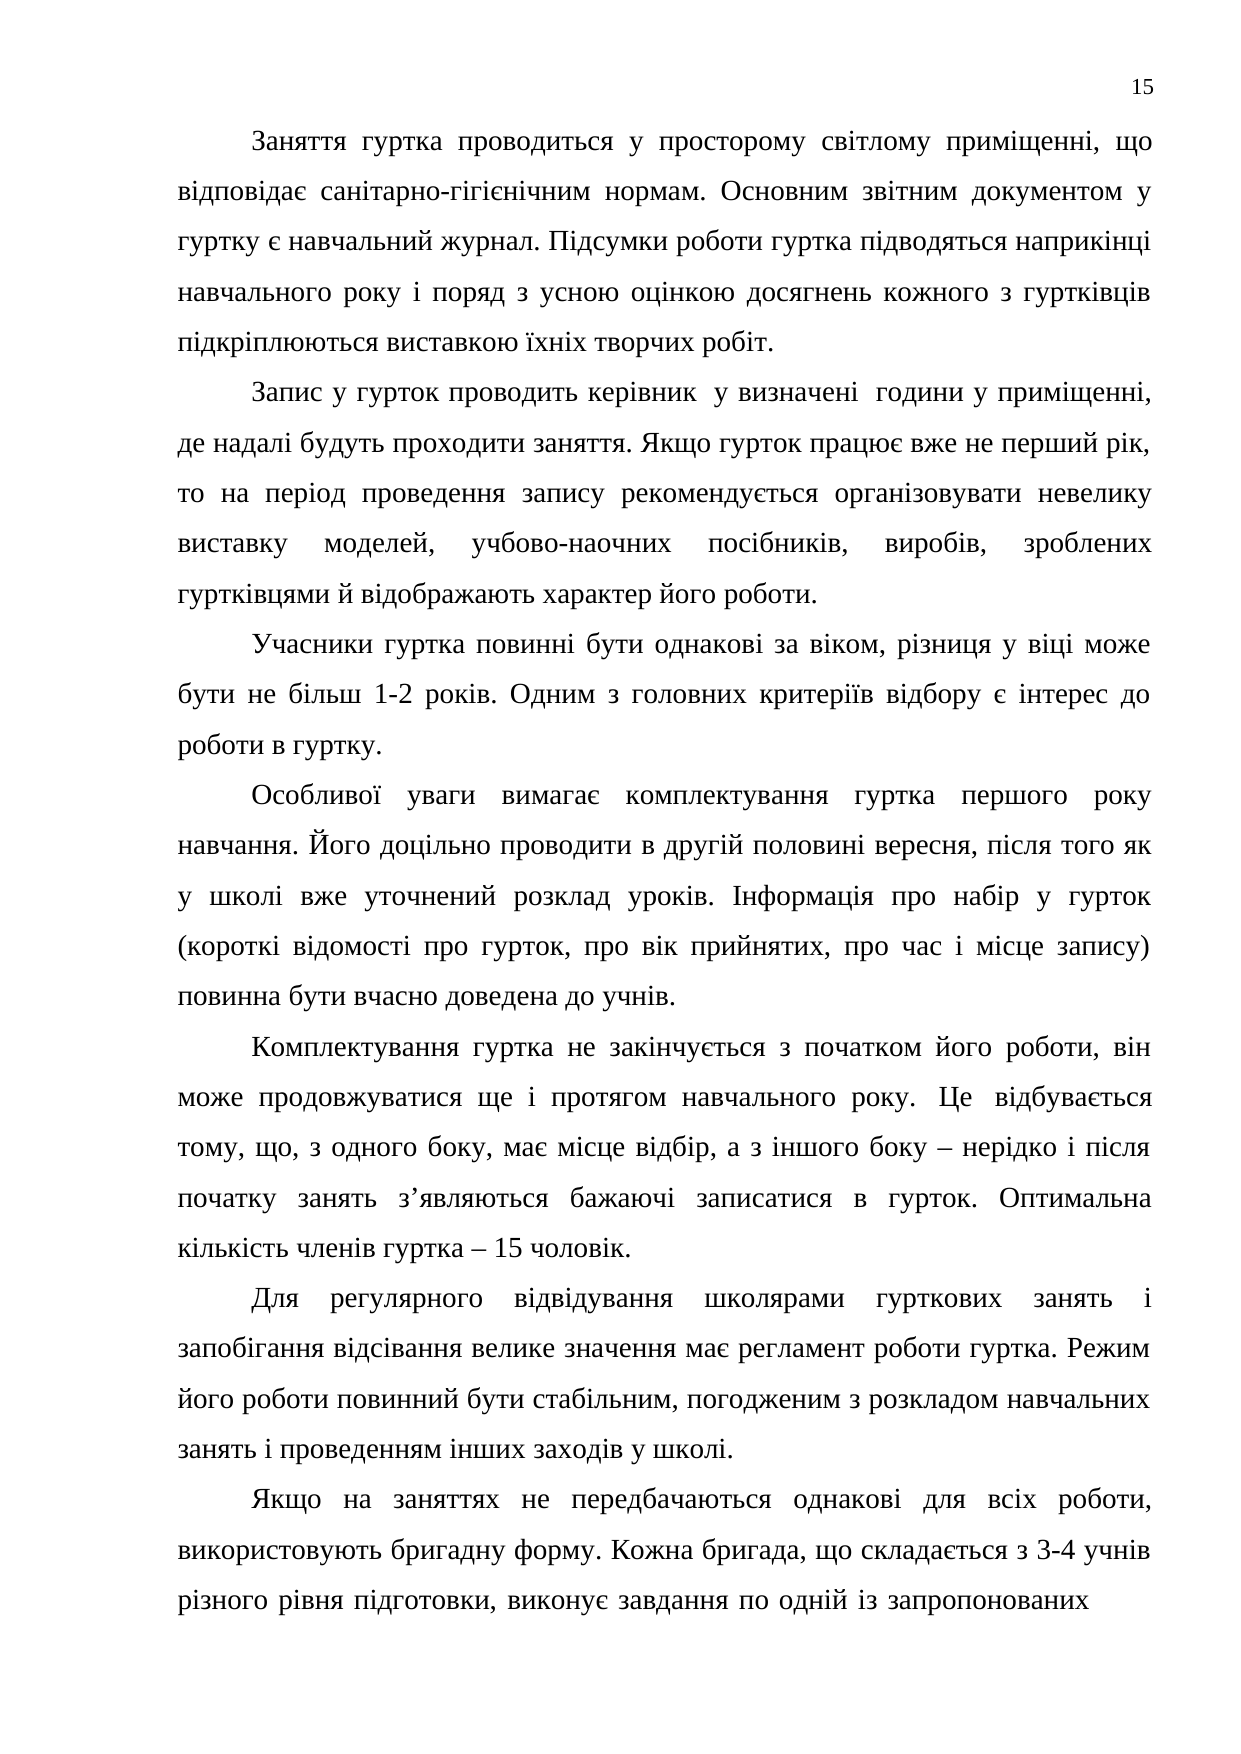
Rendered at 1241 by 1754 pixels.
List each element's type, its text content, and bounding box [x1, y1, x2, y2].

text Комплектування гуртка не закінчується з початком його роботи, він може продовжуватися ще і протягом навчального року. Це відбувається тому, що, з одного боку, має місце відбір, а з іншого боку – нерідко і після початку занять з’являються бажаючі записатися в гурток. Оптимальна кількість членів гуртка – 15 чоловік. [177, 1029, 1152, 1263]
text Учасники гуртка повинні бути однакові за віком, різниця у віці може бути не більш 1-2 років. Одним з головних критеріїв відбору є інтерес до роботи в гуртку. [177, 626, 1151, 760]
text Особливої уваги вимагає комплектування гуртка першого року навчання. Його доцільно проводити в другій половині вересня, після того як у школі вже уточнений розклад уроків. Інформація про набір у гурток (короткі відомості про гурток, про вік прийнятих, про час і місце запису) повинна бути вчасно доведена до учнів. [177, 777, 1152, 1012]
text Заняття гуртка проводиться у просторому світлому приміщенні, що відповідає санітарно-гігієнічним нормам. Основним звітним документом у гуртку є навчальний журнал. Підсумки роботи гуртка підводяться наприкінці навчального року і поряд з усною оцінкою досягнень кожного з гуртківців підкріплюються виставкою їхніх творчих робіт. [177, 123, 1152, 358]
text Запис у гурток проводить керівник у визначені години у приміщенні, де надалі будуть проходити заняття. Якщо гурток працює вже не перший рік, то на період проведення запису рекомендується організовувати невелику виставку моделей, учбово-наочних посібників, виробів, зроблених гуртківцями й відображають характер його роботи. [177, 374, 1152, 609]
text Якщо на заняттях не передбачаються однакові для всіх роботи, використовують бригадну форму. Кожна бригада, що складається з 3-4 учнів різного рівня підготовки, виконує завдання по одній із запропонованих [177, 1482, 1152, 1616]
text Для регулярного відвідування школярами гурткових занять і запобігання відсівання велике значення має регламент роботи гуртка. Режим його роботи повинний бути стабільним, погодженим з розкладом навчальних занять і проведенням інших заходів у школі. [177, 1280, 1152, 1465]
